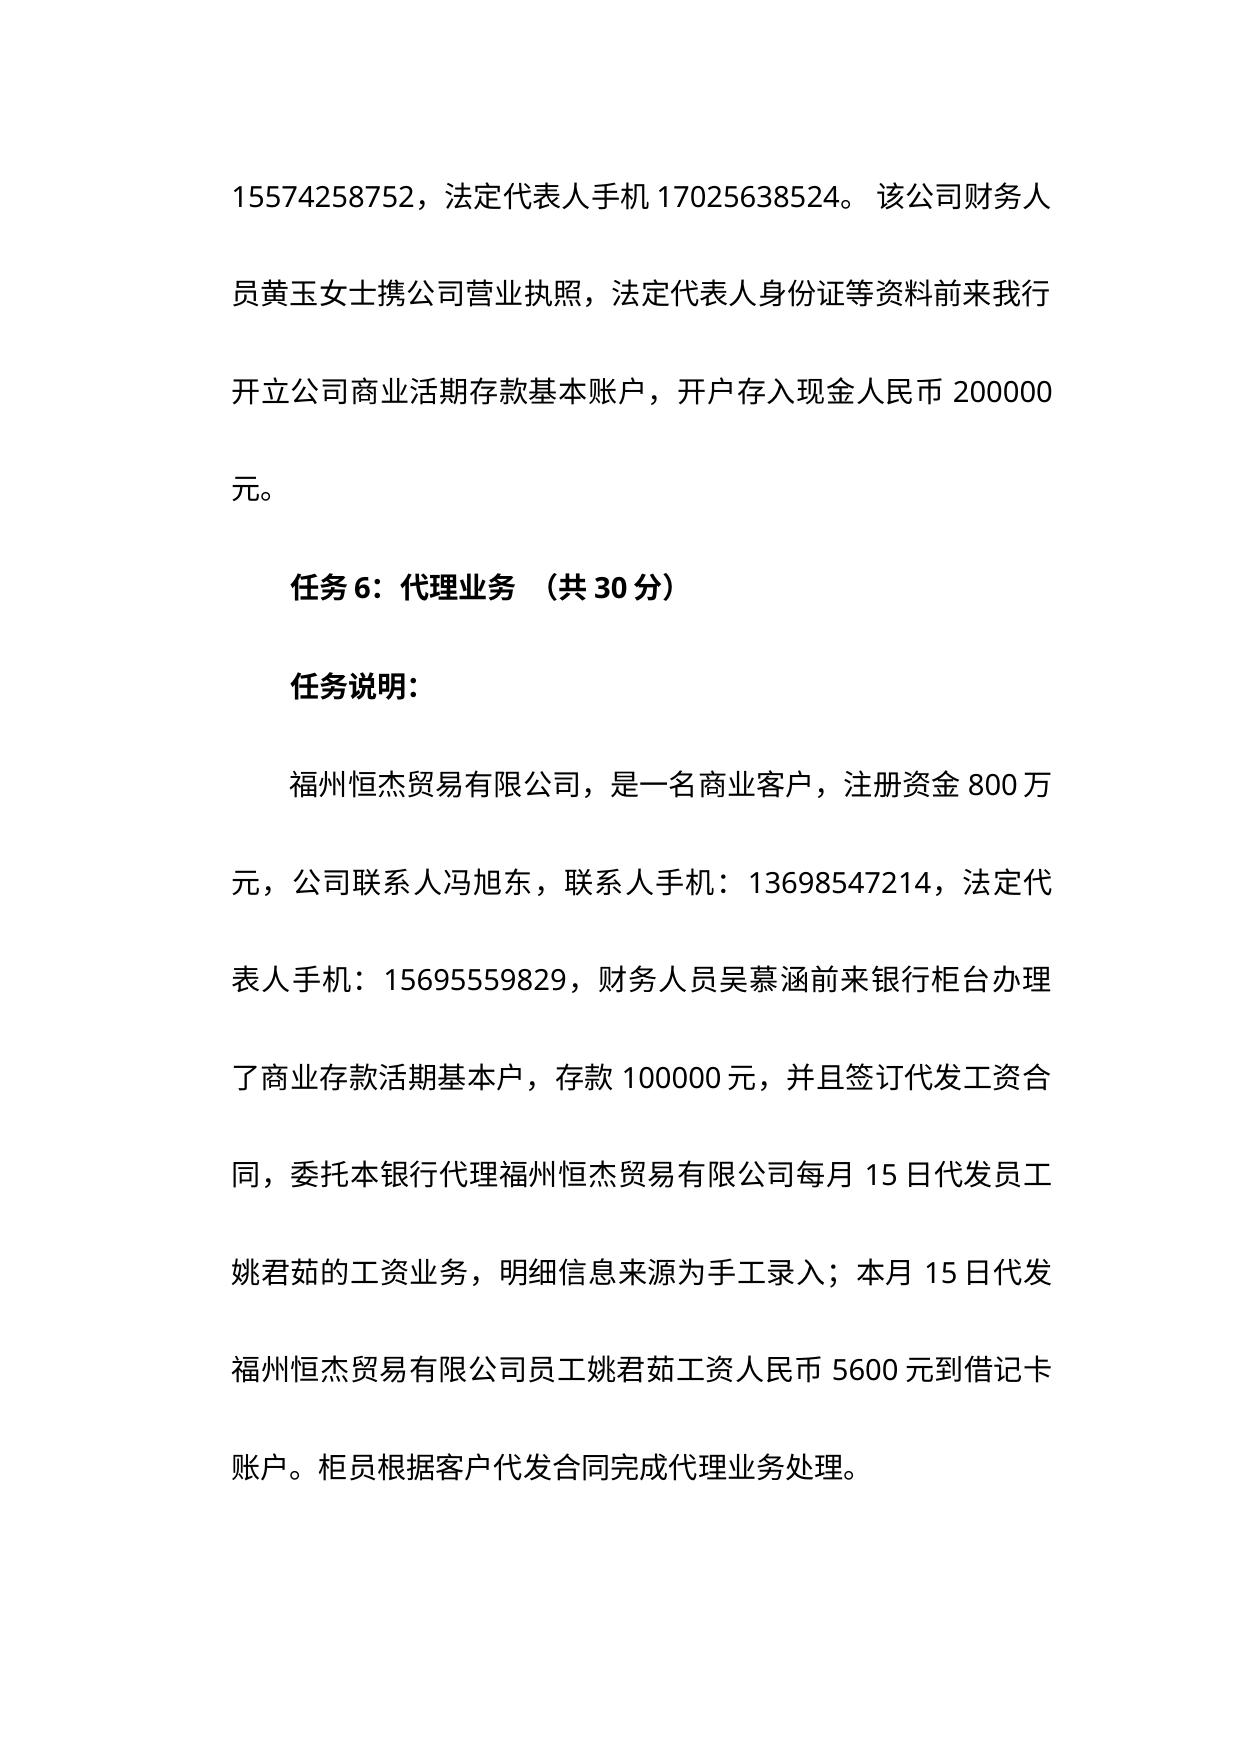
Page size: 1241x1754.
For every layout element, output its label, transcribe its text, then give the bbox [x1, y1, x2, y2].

text 任务6：代理业务 （共30分） [231, 553, 1053, 618]
text 福州恒杰贸易有限公司，是一名商业客户，注册资金800万元，公司联系人冯旭东，联系人手机：13698547214，法定代表人手机：15695559829，财务人员吴慕涵前来银行柜台办理了商业存款活期基本户，存款100000元，并且签订代发工资合同，委托本银行代理福州恒杰贸易有限公司每月15日代发员工姚君茹的工资业务，明细信息来源为手工录入；本月15日代发福州恒杰贸易有限公司员工姚君茹工资人民币5600元到借记卡账户。柜员根据客户代发合同完成代理业务处理。 [231, 750, 1053, 1498]
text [231, 162, 1053, 519]
text 任务说明： [231, 652, 1053, 717]
